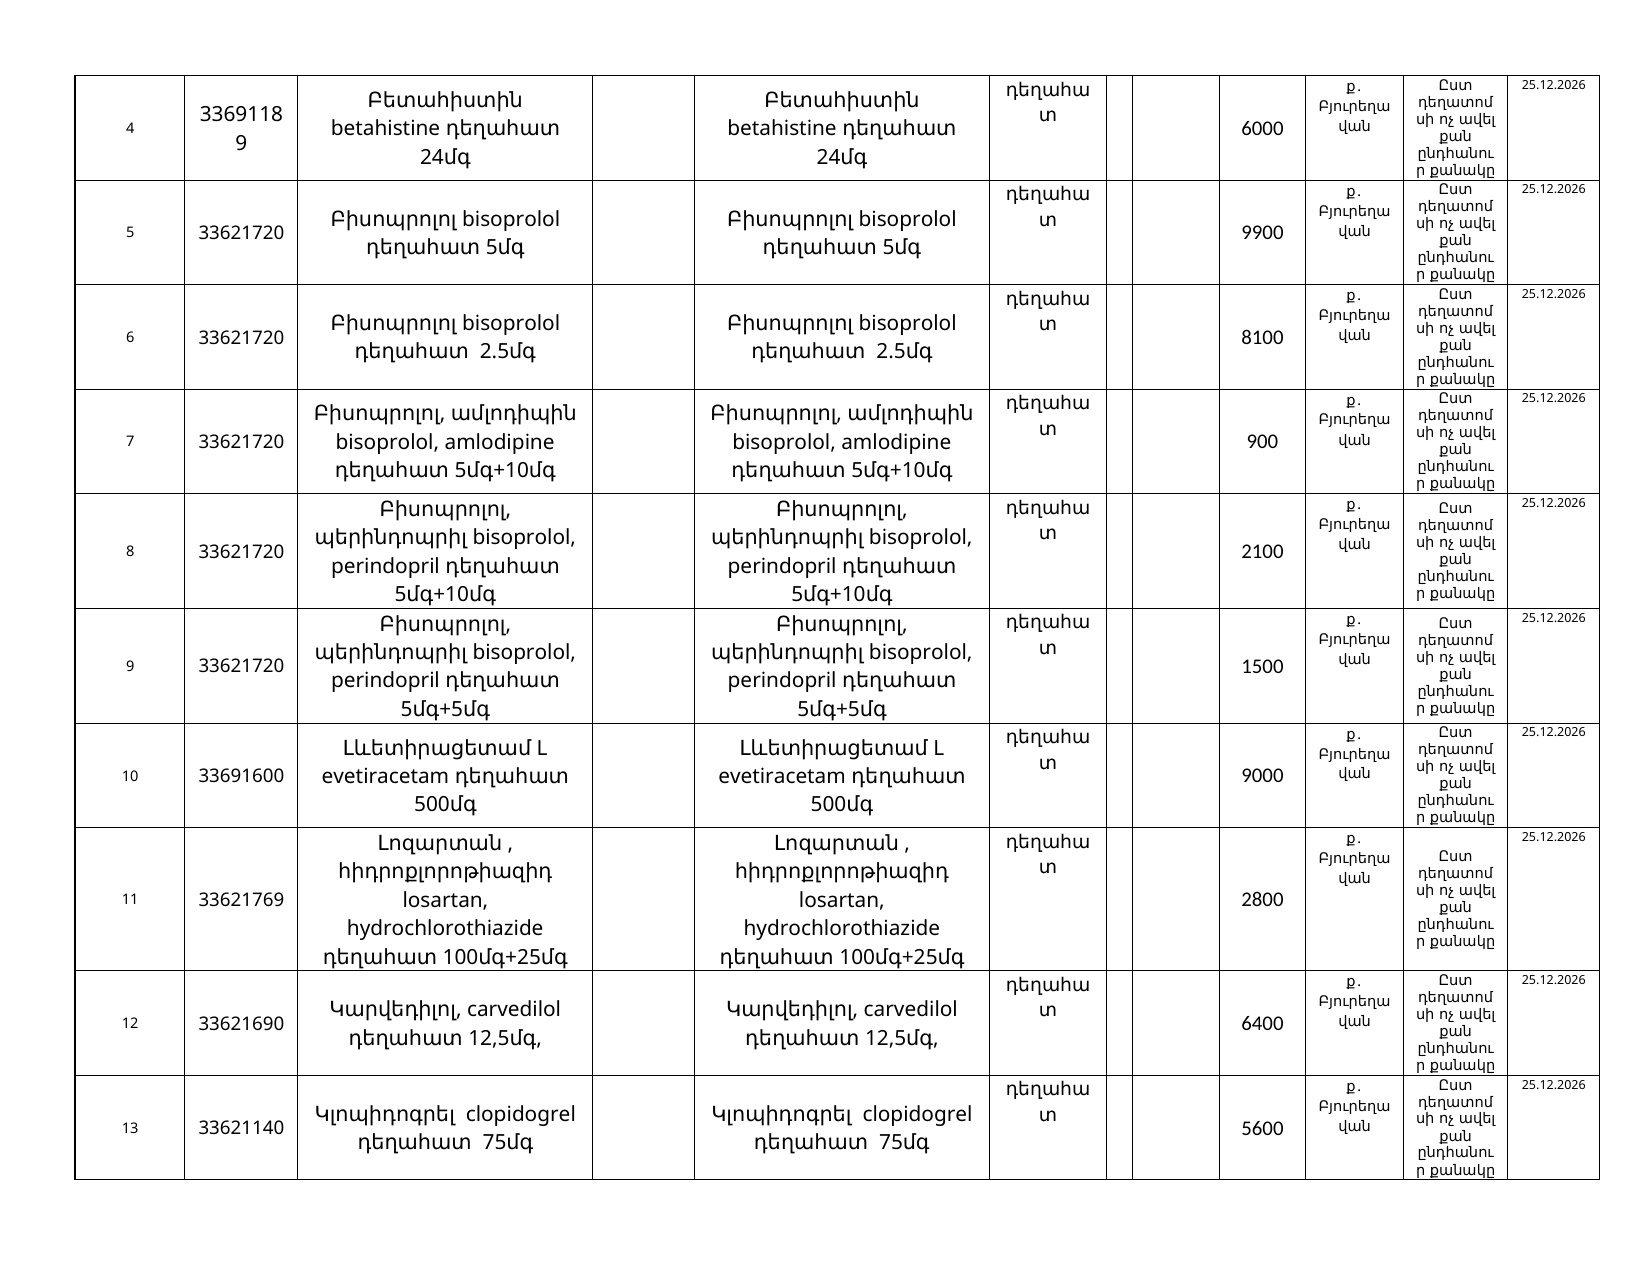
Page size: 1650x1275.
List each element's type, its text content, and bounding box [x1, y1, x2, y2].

table_cell 6 [76, 285, 184, 388]
table_cell 25.12.2026 [1508, 76, 1599, 179]
table_cell 900 [1220, 390, 1305, 493]
table_cell [1133, 828, 1219, 970]
table_cell 25.12.2026 [1508, 285, 1599, 388]
table_cell [1107, 724, 1132, 827]
table_cell 25.12.2026 [1508, 390, 1599, 493]
table_cell դեղահատ [990, 494, 1106, 608]
table_cell դեղահատ [990, 724, 1106, 827]
table_cell դեղահատ [990, 828, 1106, 970]
table_cell Բիսոպրոլոլ bisoprolol դեղահատ 2.5մգ [695, 285, 989, 388]
table_cell Բիսոպրոլոլ, պերինդոպրիլ bisoprolol, perindopril դեղահատ 5մգ+5մգ [298, 609, 592, 722]
table_cell Բիսոպրոլոլ bisoprolol դեղահատ 2.5մգ [298, 285, 592, 388]
table_cell Կլոպիդոգրել clopidogrel դեղահատ 75մգ [298, 1076, 592, 1179]
table_cell Ըստ դեղատոմսի ոչ ավել քան ընդհանուր քանակը [1404, 390, 1507, 493]
table_cell [1133, 494, 1219, 608]
table_cell Լոզարտան , հիդրոքլորոթիազիդ losartan, hydrochlorothiazide դեղահատ 100մգ+25մգ [695, 828, 989, 970]
table_cell Ըստ դեղատոմսի ոչ ավել քան ընդհանուր քանակը [1404, 971, 1507, 1075]
table_cell Լոզարտան , հիդրոքլորոթիազիդ losartan, hydrochlorothiazide դեղահատ 100մգ+25մգ [298, 828, 592, 970]
table_cell [1133, 724, 1219, 827]
table_cell [1133, 181, 1219, 284]
table_cell Ըստ դեղատոմսի ոչ ավել քան ընդհանուր քանակը [1404, 828, 1507, 970]
table_cell 33621720 [185, 390, 297, 493]
table_cell ք․Բյուրեղավան [1306, 724, 1403, 827]
table_cell 25.12.2026 [1508, 609, 1599, 722]
table_cell 6400 [1220, 971, 1305, 1075]
table_cell դեղահատ [990, 390, 1106, 493]
table_cell 2800 [1220, 828, 1305, 970]
table_cell [1107, 181, 1132, 284]
table_cell [1133, 76, 1219, 179]
table_cell [593, 76, 694, 179]
table_cell 33691189 [185, 76, 297, 179]
table_cell Բիսոպրոլոլ, ամլոդիպին bisoprolol, amlodipine դեղահատ 5մգ+10մգ [298, 390, 592, 493]
table_cell դեղահատ [990, 1076, 1106, 1179]
table_cell 33621720 [185, 494, 297, 608]
table_cell [593, 285, 694, 388]
table_cell Ըստ դեղատոմսի ոչ ավել քան ընդհանուր քանակը [1404, 181, 1507, 284]
table_cell [593, 494, 694, 608]
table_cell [1404, 1076, 1507, 1179]
table_cell 33621720 [185, 181, 297, 284]
table_cell [1107, 285, 1132, 388]
table_cell 10 [76, 724, 184, 827]
table_cell Բիսոպրոլոլ, պերինդոպրիլ bisoprolol, perindopril դեղահատ 5մգ+5մգ [695, 609, 989, 722]
table_cell դեղահատ [990, 609, 1106, 722]
table_cell ք․Բյուրեղավան [1306, 76, 1403, 179]
table_cell 33621140 [185, 1076, 297, 1179]
table_cell 33621690 [185, 971, 297, 1075]
table_cell Բետահիստին betahistine դեղահատ 24մգ [298, 76, 592, 179]
table_cell [1107, 971, 1132, 1075]
table_cell ք․Բյուրեղավան [1306, 181, 1403, 284]
table_cell 25.12.2026 [1508, 181, 1599, 284]
table_cell [1133, 390, 1219, 493]
table_cell [593, 828, 694, 970]
table_cell 8 [76, 494, 184, 608]
table_cell Կլոպիդոգրել clopidogrel դեղահատ 75մգ [695, 1076, 989, 1179]
table_cell 25.12.2026 [1508, 724, 1599, 827]
table_cell դեղահատ [990, 181, 1106, 284]
table_cell [1107, 828, 1132, 970]
table_cell Ըստ դեղատոմսի ոչ ավել քան ընդհանուր քանակը [1404, 494, 1507, 608]
table_cell 25.12.2026 [1508, 1076, 1599, 1179]
table_cell [593, 390, 694, 493]
table_cell ք․Բյուրեղավան [1306, 1076, 1403, 1179]
table_cell 25.12.2026 [1508, 828, 1599, 970]
table_cell 5600 [1220, 1076, 1305, 1179]
table_cell ք․Բյուրեղավան [1306, 285, 1403, 388]
table_cell ք․Բյուրեղավան [1306, 609, 1403, 722]
table_cell Ըստ դեղատոմսի ոչ ավել քան ընդհանուր քանակը [1404, 724, 1507, 827]
table_cell 9900 [1220, 181, 1305, 284]
table_cell 12 [76, 971, 184, 1075]
table_cell ք․Բյուրեղավան [1306, 828, 1403, 970]
table_cell [1133, 609, 1219, 722]
table_cell Ըստ դեղատոմսի ոչ ավել քան ընդհանուր քանակը [1404, 285, 1507, 388]
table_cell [1404, 76, 1507, 179]
table_cell [593, 971, 694, 1075]
table_cell [593, 181, 694, 284]
table_cell ք․Բյուրեղավան [1306, 971, 1403, 1075]
table_cell 4 [76, 76, 184, 179]
table_cell 7 [76, 390, 184, 493]
table_cell [593, 724, 694, 827]
table_cell Բետահիստին betahistine դեղահատ 24մգ [695, 76, 989, 179]
table_cell Բիսոպրոլոլ, պերինդոպրիլ bisoprolol, perindopril դեղահատ 5մգ+10մգ [695, 494, 989, 608]
table_cell դեղահատ [990, 76, 1106, 179]
table_cell [1107, 76, 1132, 179]
table_cell [1107, 390, 1132, 493]
table_cell դեղահատ [990, 285, 1106, 388]
table_cell 11 [76, 828, 184, 970]
table_cell 1500 [1220, 609, 1305, 722]
table_cell Լևետիրացետամ L evetiracetam դեղահատ 500մգ [695, 724, 989, 827]
table_cell 25.12.2026 [1508, 494, 1599, 608]
table_cell [593, 1076, 694, 1179]
table_cell ք․Բյուրեղավան [1306, 494, 1403, 608]
table_cell ք․Բյուրեղավան [1306, 390, 1403, 493]
table_cell 25.12.2026 [1508, 971, 1599, 1075]
table_cell [1107, 609, 1132, 722]
table_cell 13 [76, 1076, 184, 1179]
table_cell Բիսոպրոլոլ bisoprolol դեղահատ 5մգ [298, 181, 592, 284]
table_cell 9 [76, 609, 184, 722]
table_cell 5 [76, 181, 184, 284]
table_cell 33621720 [185, 285, 297, 388]
table_cell [1133, 285, 1219, 388]
table_cell Բիսոպրոլոլ bisoprolol դեղահատ 5մգ [695, 181, 989, 284]
table_cell 33621720 [185, 609, 297, 722]
table_cell Կարվեդիլոլ, carvedilol դեղահատ 12,5մգ, [695, 971, 989, 1075]
table_cell [1107, 1076, 1132, 1179]
table_cell 2100 [1220, 494, 1305, 608]
table_cell Բիսոպրոլոլ, պերինդոպրիլ bisoprolol, perindopril դեղահատ 5մգ+10մգ [298, 494, 592, 608]
table_cell Բիսոպրոլոլ, ամլոդիպին bisoprolol, amlodipine դեղահատ 5մգ+10մգ [695, 390, 989, 493]
table_cell [1107, 494, 1132, 608]
table_cell 8100 [1220, 285, 1305, 388]
table_cell 6000 [1220, 76, 1305, 179]
table_cell 9000 [1220, 724, 1305, 827]
table_cell դեղահատ [990, 971, 1106, 1075]
table_cell 33691600 [185, 724, 297, 827]
table_cell [593, 609, 694, 722]
table_cell [1133, 971, 1219, 1075]
table_cell [1133, 1076, 1219, 1179]
table_cell Կարվեդիլոլ, carvedilol դեղահատ 12,5մգ, [298, 971, 592, 1075]
table_cell Ըստ դեղատոմսի ոչ ավել քան ընդհանուր քանակը [1404, 609, 1507, 722]
table_cell Լևետիրացետամ L evetiracetam դեղահատ 500մգ [298, 724, 592, 827]
table_cell 33621769 [185, 828, 297, 970]
